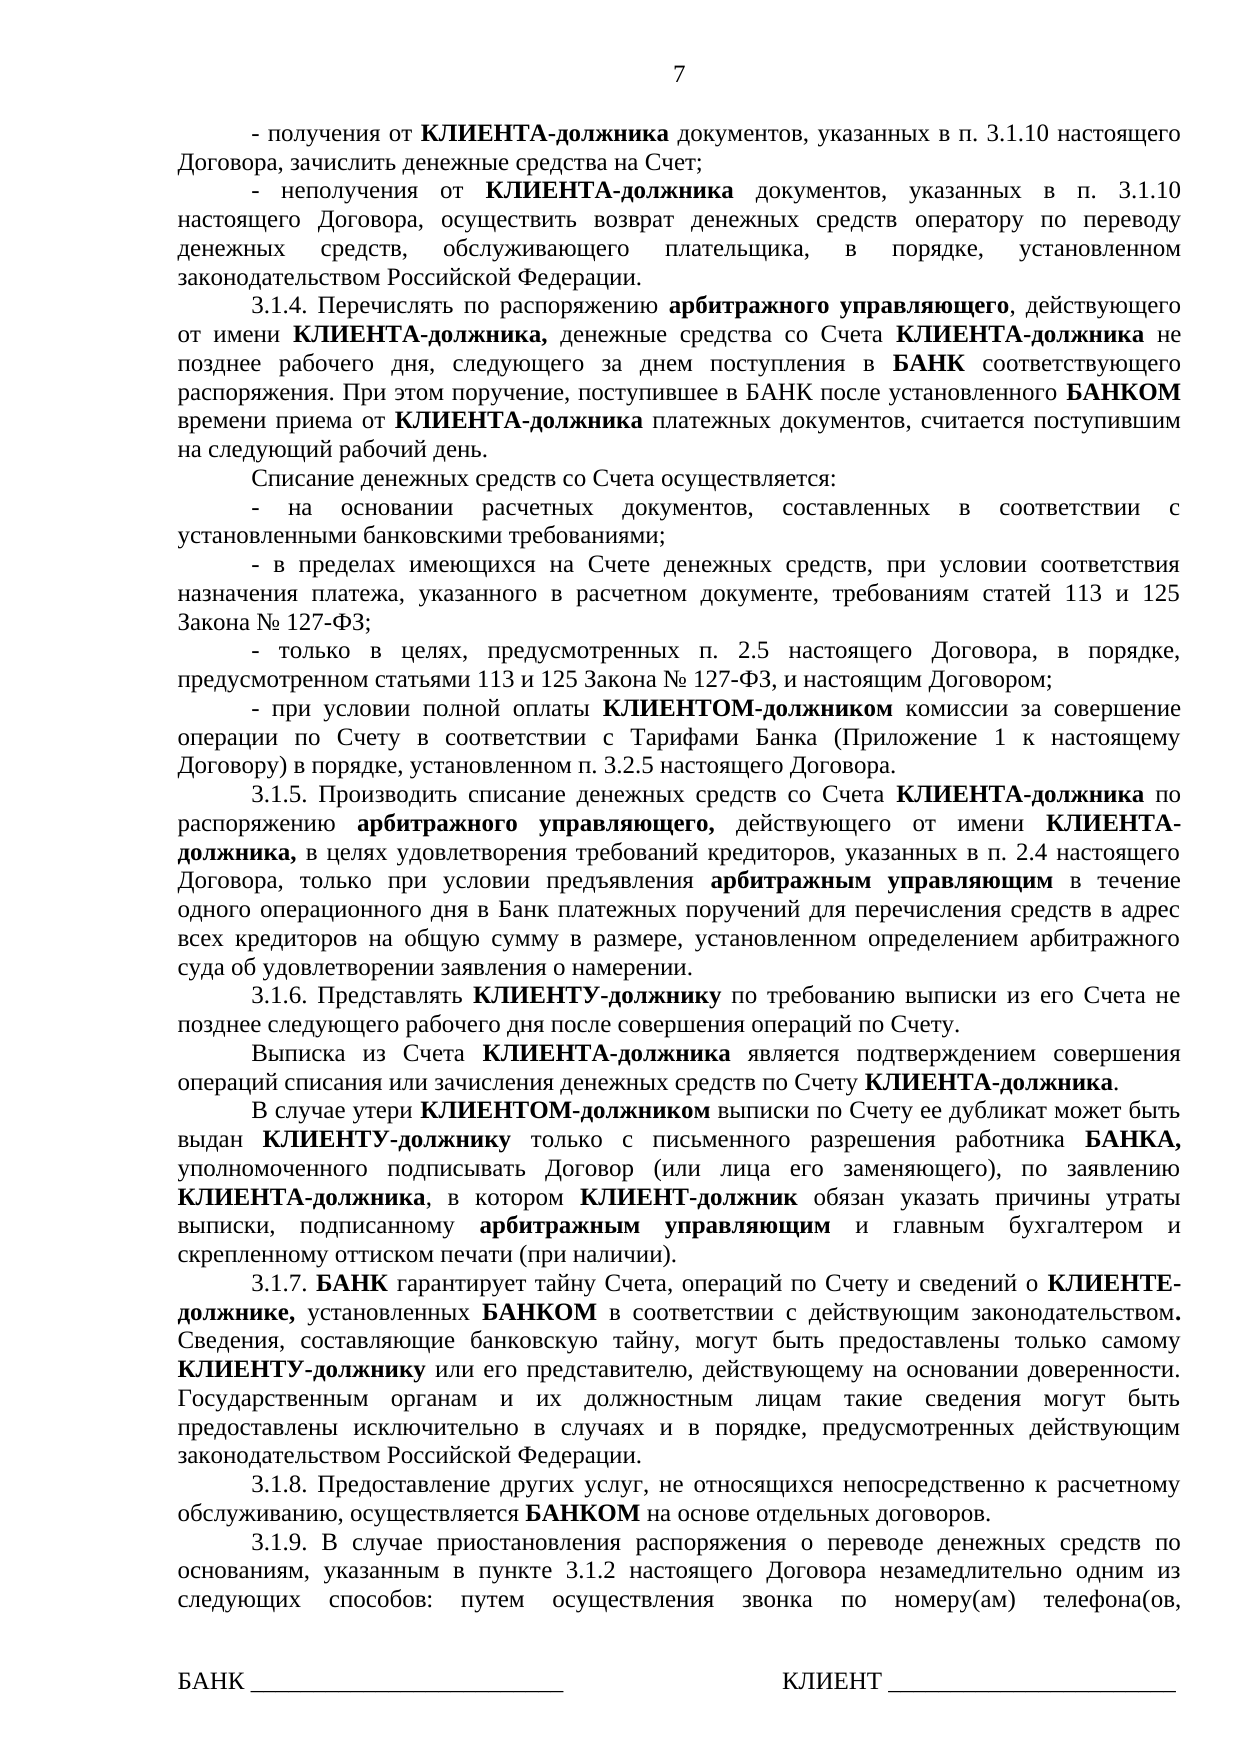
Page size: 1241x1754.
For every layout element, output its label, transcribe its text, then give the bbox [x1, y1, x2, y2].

text Списание денежных средств со Счета осуществляется: [177, 463, 1181, 492]
text - на основании расчетных документов, составленных в соответствии с установленными банковскими требованиями; [177, 492, 1181, 549]
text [177, 1527, 1181, 1613]
text 3.1.4. Перечислять по распоряжению арбитражного управляющего, действующего от имени КЛИЕНТА-должника, денежные средства со Счета КЛИЕНТА-должника не позднее рабочего дня, следующего за днем поступления в БАНК соответствующего распоряжения. При этом поручение, поступившее в БАНК после установленного БАНКОМ времени приема от КЛИЕНТА-должника платежных документов, считается поступившим на следующий рабочий день. [177, 291, 1181, 463]
text - в пределах имеющихся на Счете денежных средств, при условии соответствия назначения платежа, указанного в расчетном документе, требованиям статей 113 и 125 Закона № 127-ФЗ; [177, 549, 1181, 636]
text - только в целях, предусмотренных п. 2.5 настоящего Договора, в порядке, предусмотренном статьями 113 и 125 Закона № 127-ФЗ, и настоящим Договором; [177, 636, 1181, 693]
text 3.1.7. БАНК гарантирует тайну Счета, операций по Счету и сведений о КЛИЕНТЕ-должнике, установленных БАНКОМ в соответствии с действующим законодательством. Сведения, составляющие банковскую тайну, могут быть предоставлены только самому КЛИЕНТУ-должнику или его представителю, действующему на основании доверенности. Государственным органам и их должностным лицам такие сведения могут быть предоставлены исключительно в случаях и в порядке, предусмотренных действующим законодательством Российской Федерации. [177, 1268, 1181, 1469]
text 3.1.8. Предоставление других услуг, не относящихся непосредственно к расчетному обслуживанию, осуществляется БАНКОМ на основе отдельных договоров. [177, 1469, 1181, 1527]
text - получения от КЛИЕНТА-должника документов, указанных в п. 3.1.10 настоящего Договора, зачислить денежные средства на Счет; [177, 118, 1181, 176]
text 3.1.6. Представлять КЛИЕНТУ-должнику по требованию выписки из его Счета не позднее следующего рабочего дня после совершения операций по Счету. [177, 981, 1181, 1038]
text Выписка из Счета КЛИЕНТА-должника является подтверждением совершения операций списания или зачисления денежных средств по Счету КЛИЕНТА-должника. [177, 1038, 1181, 1096]
text - при условии полной оплаты КЛИЕНТОМ-должником комиссии за совершение операции по Счету в соответствии с Тарифами Банка (Приложение 1 к настоящему Договору) в порядке, установленном п. 3.2.5 настоящего Договора. [177, 693, 1181, 779]
text В случае утери КЛИЕНТОМ-должником выписки по Счету ее дубликат может быть выдан КЛИЕНТУ-должнику только с письменного разрешения работника БАНКА, уполномоченного подписывать Договор (или лица его заменяющего), по заявлению КЛИЕНТА-должника, в котором КЛИЕНТ-должник обязан указать причины утраты выписки, подписанному арбитражным управляющим и главным бухгалтером и скрепленному оттиском печати (при наличии). [177, 1096, 1181, 1268]
text 3.1.5. Производить списание денежных средств со Счета КЛИЕНТА-должника по распоряжению арбитражного управляющего, действующего от имени КЛИЕНТА-должника, в целях удовлетворения требований кредиторов, указанных в п. 2.4 настоящего Договора, только при условии предъявления арбитражным управляющим в течение одного операционного дня в Банк платежных поручений для перечисления средств в адрес всех кредиторов на общую сумму в размере, установленном определением арбитражного суда об удовлетворении заявления о намерении. [177, 779, 1181, 981]
text - неполучения от КЛИЕНТА-должника документов, указанных в п. 3.1.10 настоящего Договора, осуществить возврат денежных средств оператору по переводу денежных средств, обслуживающего плательщика, в порядке, установленном законодательством Российской Федерации. [177, 176, 1181, 291]
